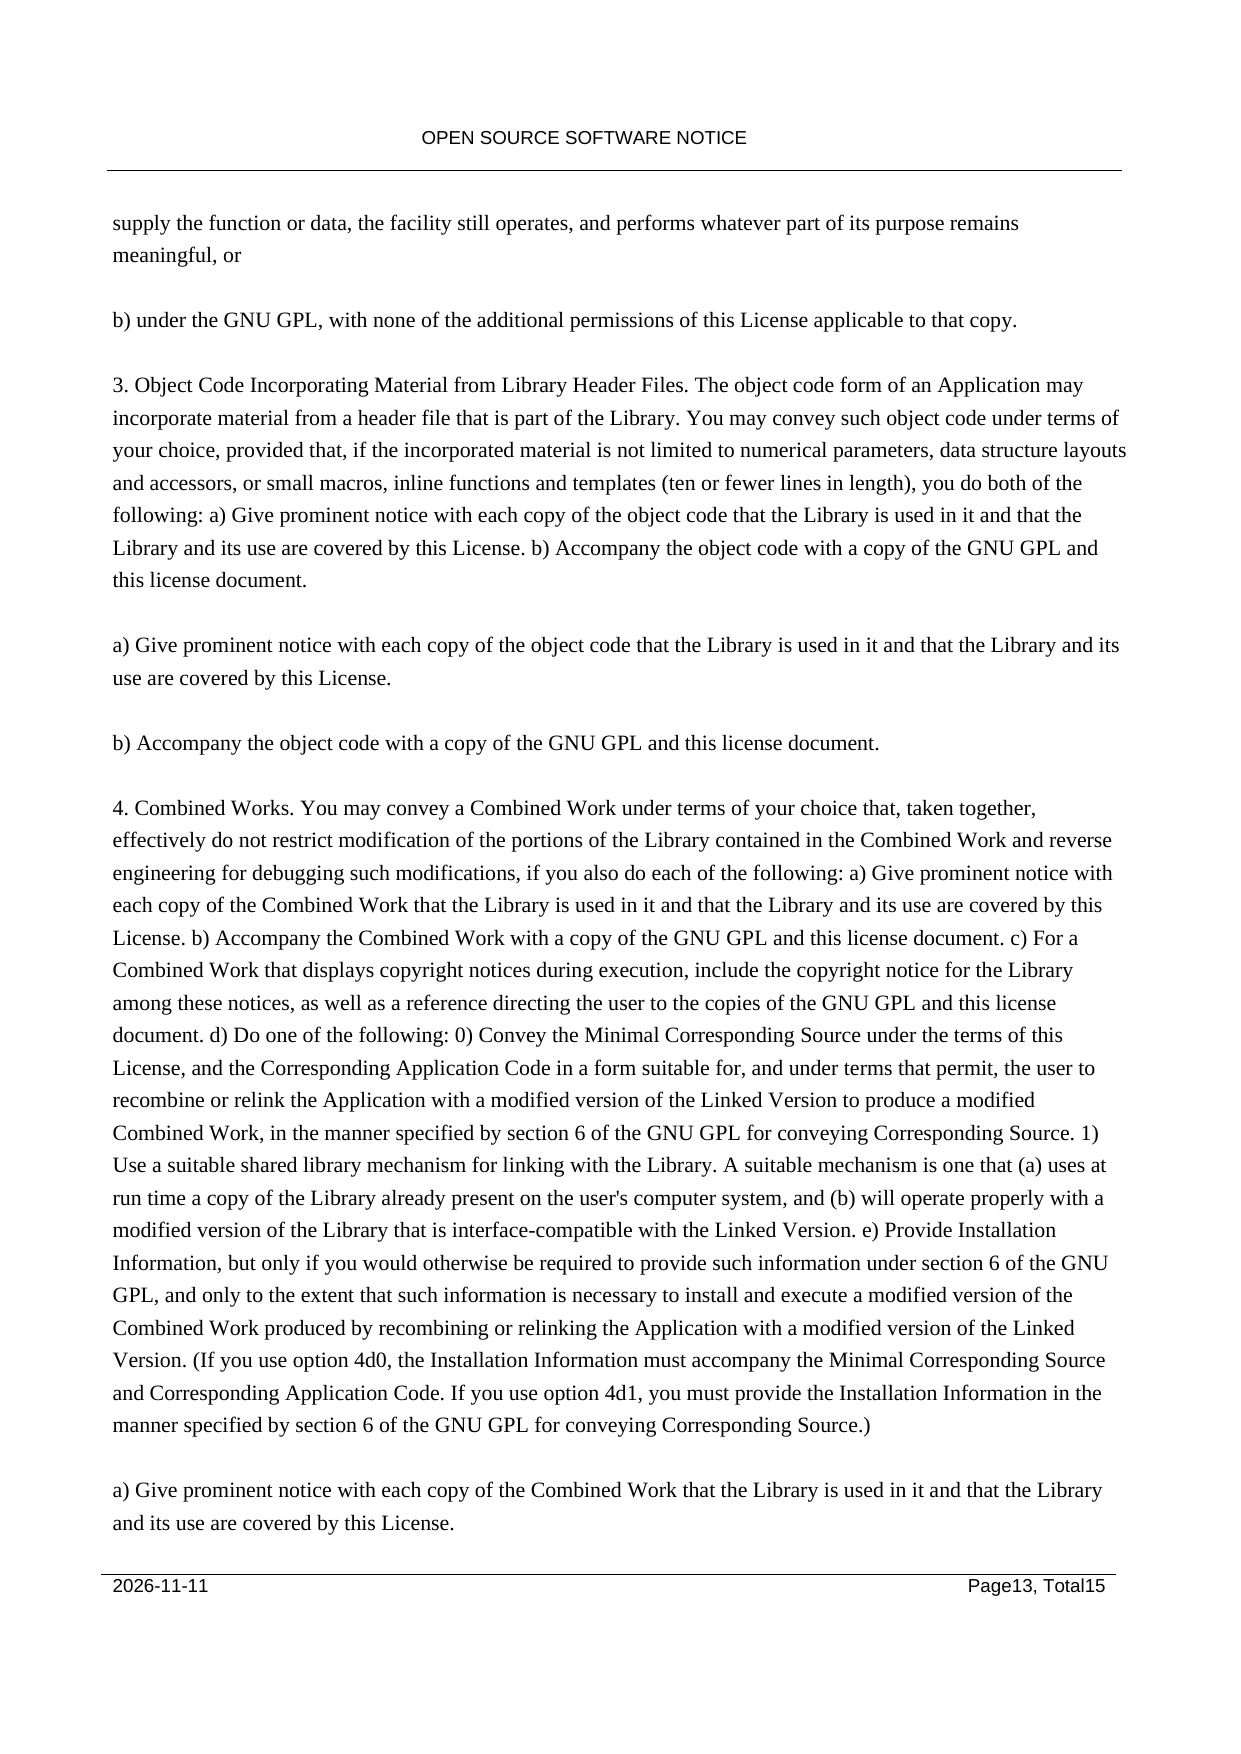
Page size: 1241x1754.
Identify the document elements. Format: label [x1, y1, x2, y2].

text [112, 206, 1128, 1539]
